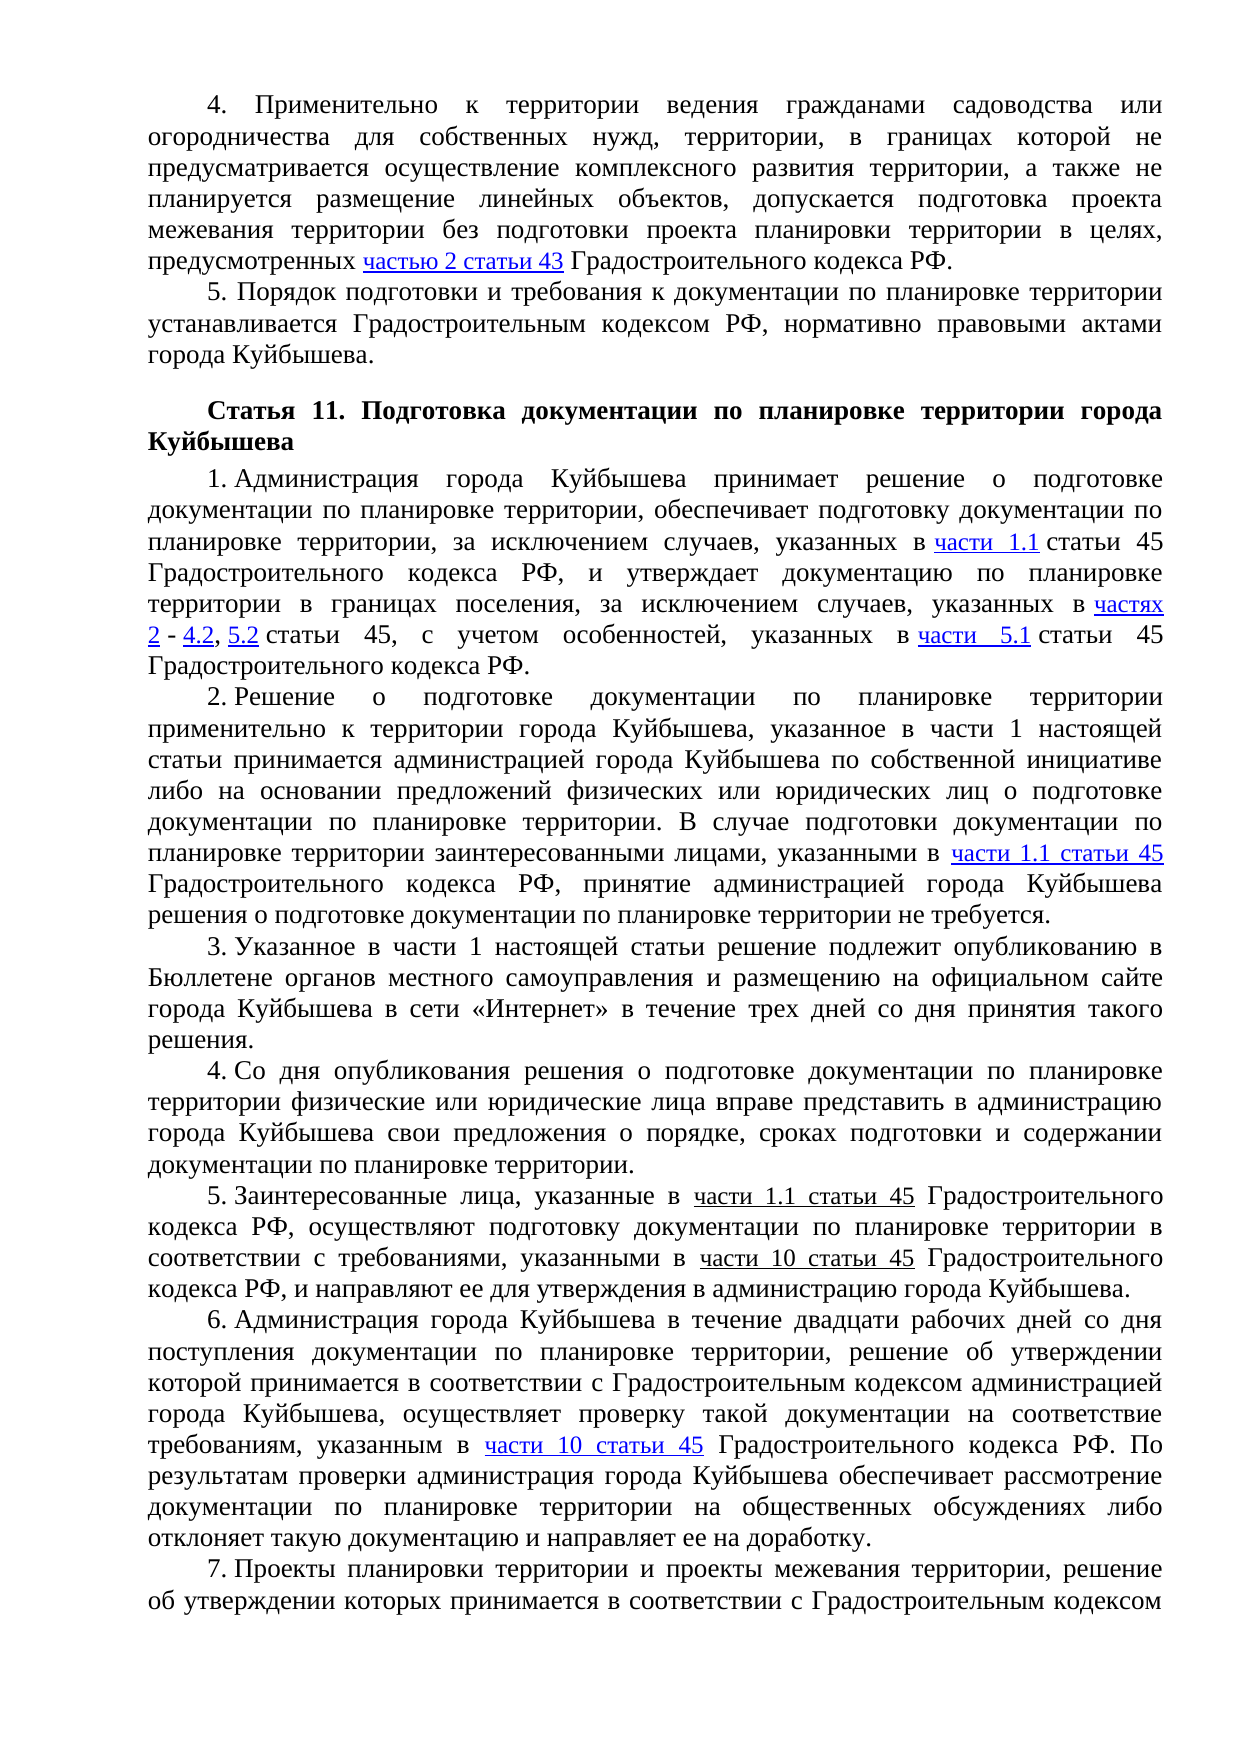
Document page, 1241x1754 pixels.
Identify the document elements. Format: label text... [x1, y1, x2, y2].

text 4. Со дня опубликования решения о подготовке документации по планировке территории физические или юридические лица вправе представить в администрацию города Куйбышева свои предложения о порядке, сроках подготовки и содержании документации по планировке территории. [148, 1054, 1164, 1179]
text 4. Применительно к территории ведения гражданами садоводства или огородничества для собственных нужд, территории, в границах которой не предусматривается осуществление комплексного развития территории, а также не планируется размещение линейных объектов, допускается подготовка проекта межевания территории без подготовки проекта планировки территории в целях, предусмотренных частью 2 статьи 43 Градостроительного кодекса РФ. [148, 89, 1164, 276]
text 6. Администрация города Куйбышева в течение двадцати рабочих дней со дня поступления документации по планировке территории, решение об утверждении которой принимается в соответствии с Градостроительным кодексом администрацией города Куйбышева, осуществляет проверку такой документации на соответствие требованиям, указанным в части 10 статьи 45 Градостроительного кодекса РФ. По результатам проверки администрация города Куйбышева обеспечивает рассмотрение документации по планировке территории на общественных обсуждениях либо отклоняет такую документацию и направляет ее на доработку. [148, 1303, 1164, 1553]
text 2. Решение о подготовке документации по планировке территории применительно к территории города Куйбышева, указанное в части 1 настоящей статьи принимается администрацией города Куйбышева по собственной инициативе либо на основании предложений физических или юридических лиц о подготовке документации по планировке территории. В случае подготовки документации по планировке территории заинтересованными лицами, указанными в части 1.1 статьи 45 Градостроительного кодекса РФ, принятие администрацией города Куйбышева решения о подготовке документации по планировке территории не требуется. [148, 681, 1164, 930]
text 3. Указанное в части 1 настоящей статьи решение подлежит опубликованию в Бюллетене органов местного самоуправления и размещению на официальном сайте города Куйбышева в сети «Интернет» в течение трех дней со дня принятия такого решения. [148, 930, 1164, 1054]
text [148, 1553, 1164, 1615]
text Статья 11. Подготовка документации по планировке территории города Куйбышева [148, 394, 1164, 456]
text 5. Порядок подготовки и требования к документации по планировке территории устанавливается Градостроительным кодексом РФ, нормативно правовыми актами города Куйбышева. [148, 276, 1164, 369]
text 5. Заинтересованные лица, указанные в части 1.1 статьи 45 Градостроительного кодекса РФ, осуществляют подготовку документации по планировке территории в соответствии с требованиями, указанными в части 10 статьи 45 Градостроительного кодекса РФ, и направляют ее для утверждения в администрацию города Куйбышева. [148, 1179, 1164, 1303]
text 1. Администрация города Куйбышева принимает решение о подготовке документации по планировке территории, обеспечивает подготовку документации по планировке территории, за исключением случаев, указанных в части 1.1 статьи 45 Градостроительного кодекса РФ, и утверждает документацию по планировке территории в границах поселения, за исключением случаев, указанных в частях 2 - 4.2, 5.2 статьи 45, с учетом особенностей, указанных в части 5.1 статьи 45 Градостроительного кодекса РФ. [148, 462, 1164, 681]
